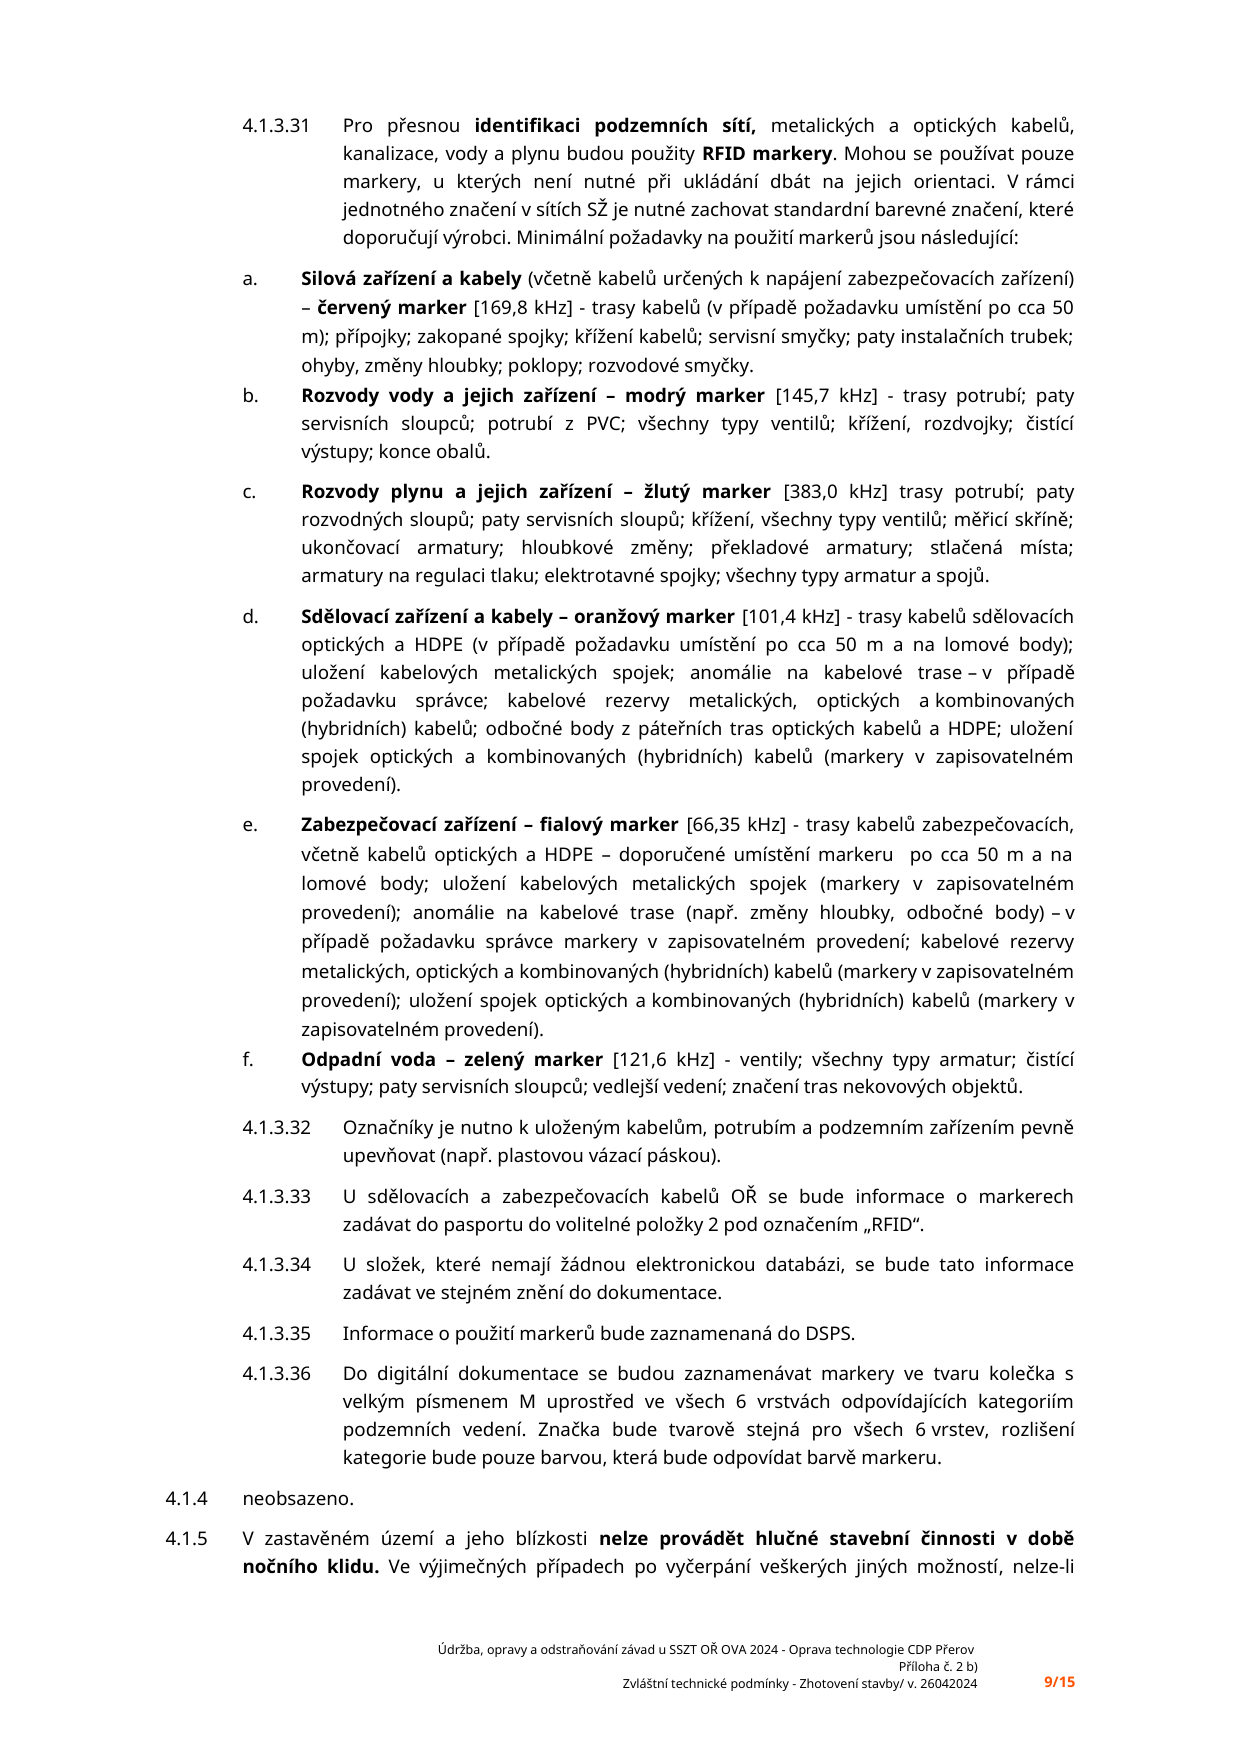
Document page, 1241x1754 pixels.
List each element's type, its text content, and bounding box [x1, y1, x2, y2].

list Rozvody vody a jejich zařízení – modrý marker [145,7 kHz] - trasy potrubí; paty servisních sloupců; potrubí z PVC; všechny typy ventilů; křížení, rozdvojky; čistící výstupy; konce obalů. [242, 382, 1075, 463]
list Rozvody plynu a jejich zařízení – žlutý marker [383,0 kHz] trasy potrubí; paty rozvodných sloupů; paty servisních sloupů; křížení, všechny typy ventilů; měřicí skříně; ukončovací armatury; hloubkové změny; překladové armatury; stlačená místa; armatury na regulaci tlaku; elektrotavné spojky; všechny typy armatur a spojů. [242, 478, 1075, 588]
list U složek, které nemají žádnou elektronickou databázi, se bude tato informace zadávat ve stejném znění do dokumentace. [242, 1251, 1075, 1305]
list Odpadní voda – zelený marker [121,6 kHz] - ventily; všechny typy armatur; čistící výstupy; paty servisních sloupců; vedlejší vedení; značení tras nekovových objektů. [242, 1046, 1075, 1099]
list Pro přesnou identifikaci podzemních sítí, metalických a optických kabelů, kanalizace, vody a plynu budou použity RFID markery. Mohou se používat pouze markery, u kterých není nutné při ukládání dbát na jejich orientaci. V rámci jednotného značení v sítích SŽ je nutné zachovat standardní barevné značení, které doporučují výrobci. Minimální požadavky na použití markerů jsou následující: [242, 112, 1075, 250]
text neobsazeno. [165, 1485, 1075, 1511]
list Informace o použití markerů bude zaznamenaná do DSPS. [242, 1320, 1075, 1346]
list Označníky je nutno k uloženým kabelům, potrubím a podzemním zařízením pevně upevňovat (např. plastovou vázací páskou). [242, 1114, 1075, 1168]
list U sdělovacích a zabezpečovacích kabelů OŘ se bude informace o markerech zadávat do pasportu do volitelné položky 2 pod označením „RFID“. [242, 1183, 1075, 1236]
list Zabezpečovací zařízení – fialový marker [66,35 kHz] - trasy kabelů zabezpečovacích, včetně kabelů optických a HDPE – doporučené umístění markeru po cca 50 m a na lomové body; uložení kabelových metalických spojek (markery v zapisovatelném provedení); anomálie na kabelové trase (např. změny hloubky, odbočné body) – v případě požadavku správce markery v zapisovatelném provedení; kabelové rezervy metalických, optických a kombinovaných (hybridních) kabelů (markery v zapisovatelném provedení); uložení spojek optických a kombinovaných (hybridních) kabelů (markery v zapisovatelném provedení). [242, 812, 1075, 1042]
list Silová zařízení a kabely (včetně kabelů určených k napájení zabezpečovacích zařízení) – červený marker [169,8 kHz] - trasy kabelů (v případě požadavku umístění po cca 50 m); přípojky; zakopané spojky; křížení kabelů; servisní smyčky; paty instalačních trubek; ohyby, změny hloubky; poklopy; rozvodové smyčky. [242, 265, 1075, 378]
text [165, 1526, 1075, 1579]
list Sdělovací zařízení a kabely – oranžový marker [101,4 kHz] - trasy kabelů sdělovacích optických a HDPE (v případě požadavku umístění po cca 50 m a na lomové body); uložení kabelových metalických spojek; anomálie na kabelové trase – v případě požadavku správce; kabelové rezervy metalických, optických a kombinovaných (hybridních) kabelů; odbočné body z páteřních tras optických kabelů a HDPE; uložení spojek optických a kombinovaných (hybridních) kabelů (markery v zapisovatelném provedení). [242, 603, 1075, 797]
text Do digitální dokumentace se budou zaznamenávat markery ve tvaru kolečka s velkým písmenem M uprostřed ve všech 6 vrstvách odpovídajících kategoriím podzemních vedení. Značka bude tvarově stejná pro všech 6 vrstev, rozlišení kategorie bude pouze barvou, která bude odpovídat barvě markeru. [242, 1361, 1075, 1470]
